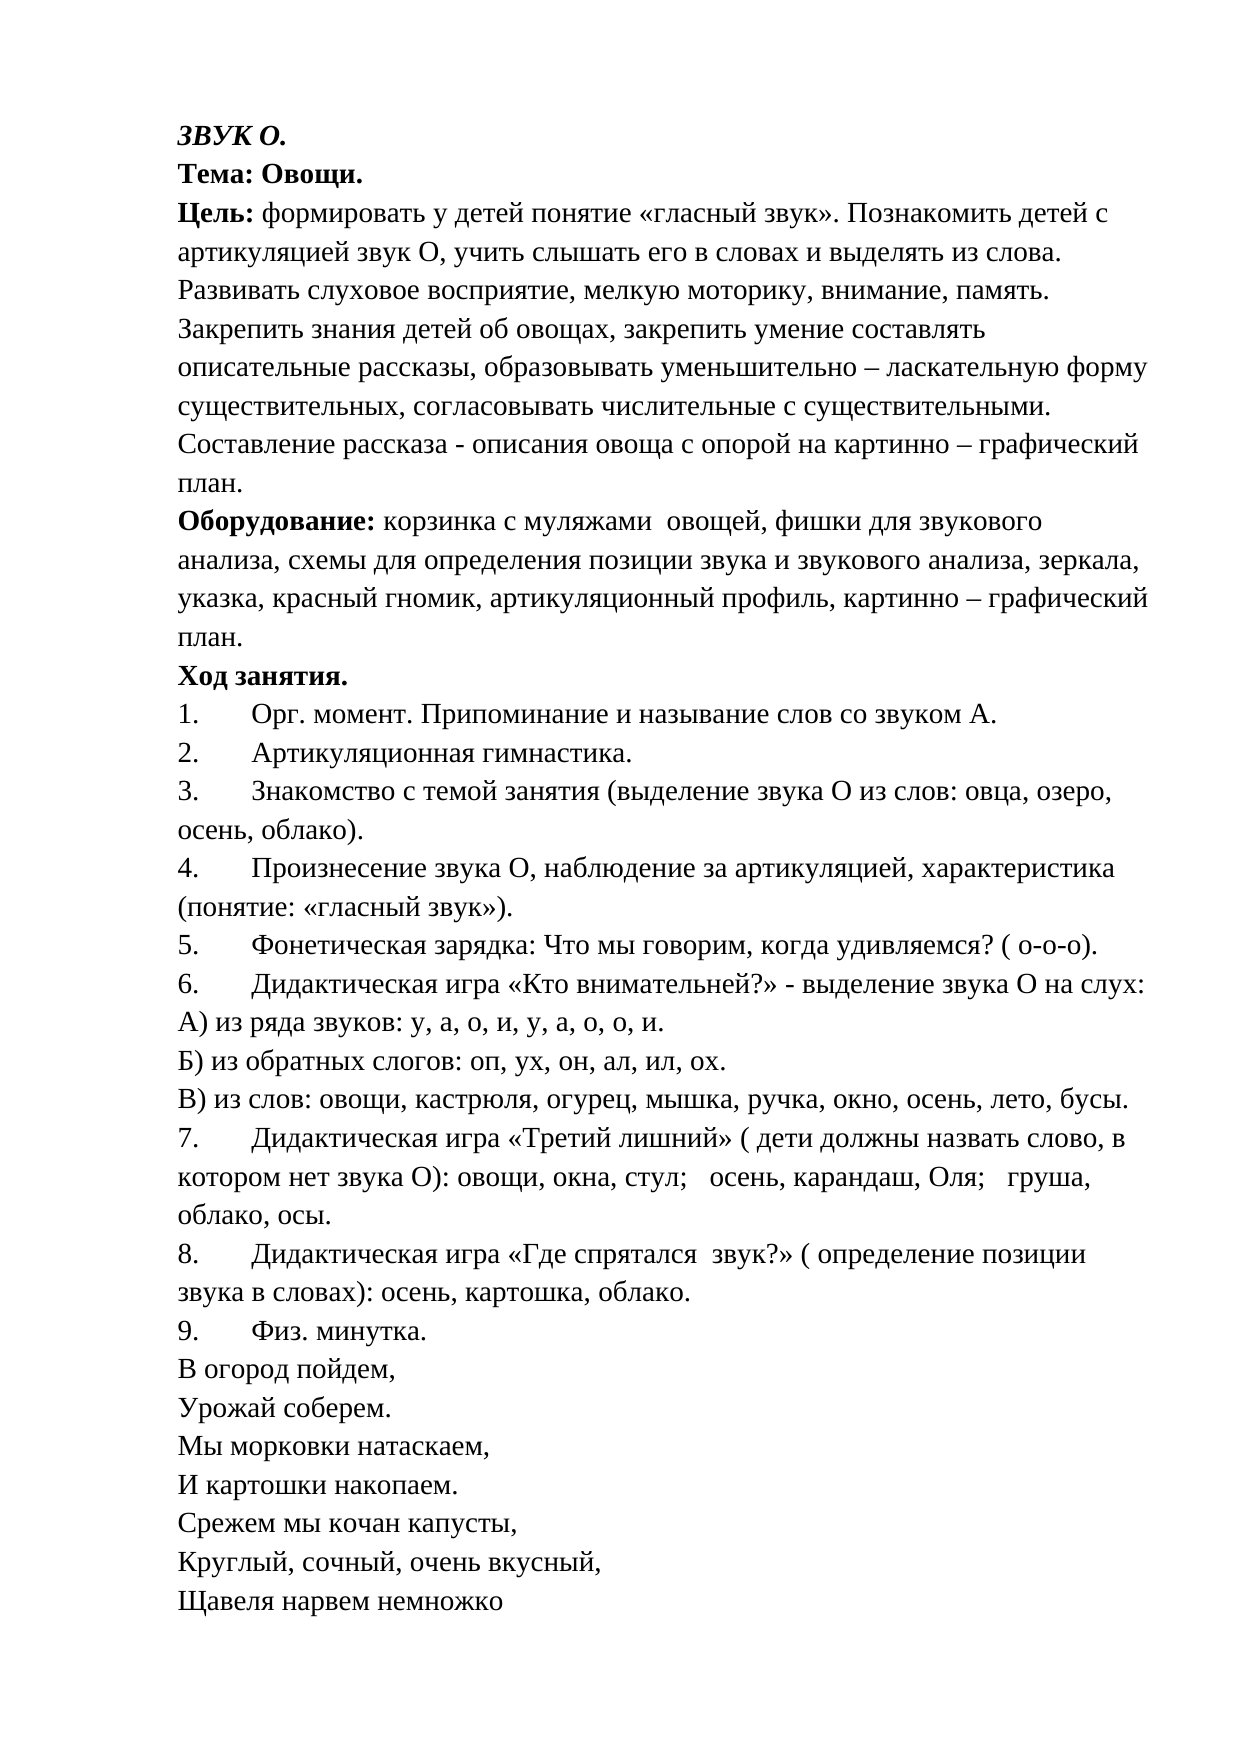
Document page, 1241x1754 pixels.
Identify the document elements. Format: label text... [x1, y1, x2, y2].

list Дидактическая игра «Кто внимательней?» - выделение звука О на слух: [177, 966, 1152, 999]
list И картошки накопаем. [177, 1467, 1152, 1501]
list Физ. минутка. [177, 1313, 1152, 1346]
list Б) из обратных слогов: оп, ух, он, ал, ил, ох. [177, 1043, 1152, 1077]
list Мы морковки натаскаем, [177, 1428, 1152, 1462]
list Тема: Овощи. [177, 157, 1152, 190]
list Артикуляционная гимнастика. [177, 735, 1152, 768]
list Оборудование: корзинка с муляжами овощей, фишки для звукового анализа, схемы для определения позиции звука и звукового анализа, зеркала, указка, красный гномик, артикуляционный профиль, картинно – графический план. [177, 503, 1152, 653]
list Дидактическая игра «Третий лишний» ( дети должны назвать слово, в котором нет звука О): овощи, окна, стул; осень, карандаш, Оля; груша, облако, осы. [177, 1120, 1152, 1231]
list Цель: формировать у детей понятие «гласный звук». Познакомить детей с артикуляцией звук О, учить слышать его в словах и выделять из слова. Развивать слуховое восприятие, мелкую моторику, внимание, память. Закрепить знания детей об овощах, закрепить умение составлять описательные рассказы, образовывать уменьшительно – ласкательную форму существительных, согласовывать числительные с существительными. Составление рассказа - описания овоща с опорой на картинно – графический план. [177, 195, 1152, 498]
list Фонетическая зарядка: Что мы говорим, когда удивляемся? ( о-о-о). [177, 927, 1152, 961]
list Срежем мы кочан капусты, [177, 1506, 1152, 1539]
list Произнесение звука О, наблюдение за артикуляцией, характеристика (понятие: «гласный звук»). [177, 850, 1152, 922]
list Ход занятия. [177, 658, 1152, 691]
list Щавеля нарвем немножко [177, 1583, 1152, 1616]
list А) из ряда звуков: у, а, о, и, у, а, о, о, и. [177, 1004, 1152, 1038]
list Орг. момент. Припоминание и называние слов со звуком А. [177, 696, 1152, 730]
list Круглый, сочный, очень вкусный, [177, 1544, 1152, 1578]
list Знакомство с темой занятия (выделение звука О из слов: овца, озеро, осень, облако). [177, 773, 1152, 845]
list ЗВУК О. [177, 118, 1152, 152]
list В огород пойдем, [177, 1351, 1152, 1385]
list Дидактическая игра «Где спрятался звук?» ( определение позиции звука в словах): осень, картошка, облако. [177, 1236, 1152, 1308]
list Урожай соберем. [177, 1390, 1152, 1423]
list В) из слов: овощи, кастрюля, огурец, мышка, ручка, окно, осень, лето, бусы. [177, 1082, 1152, 1115]
